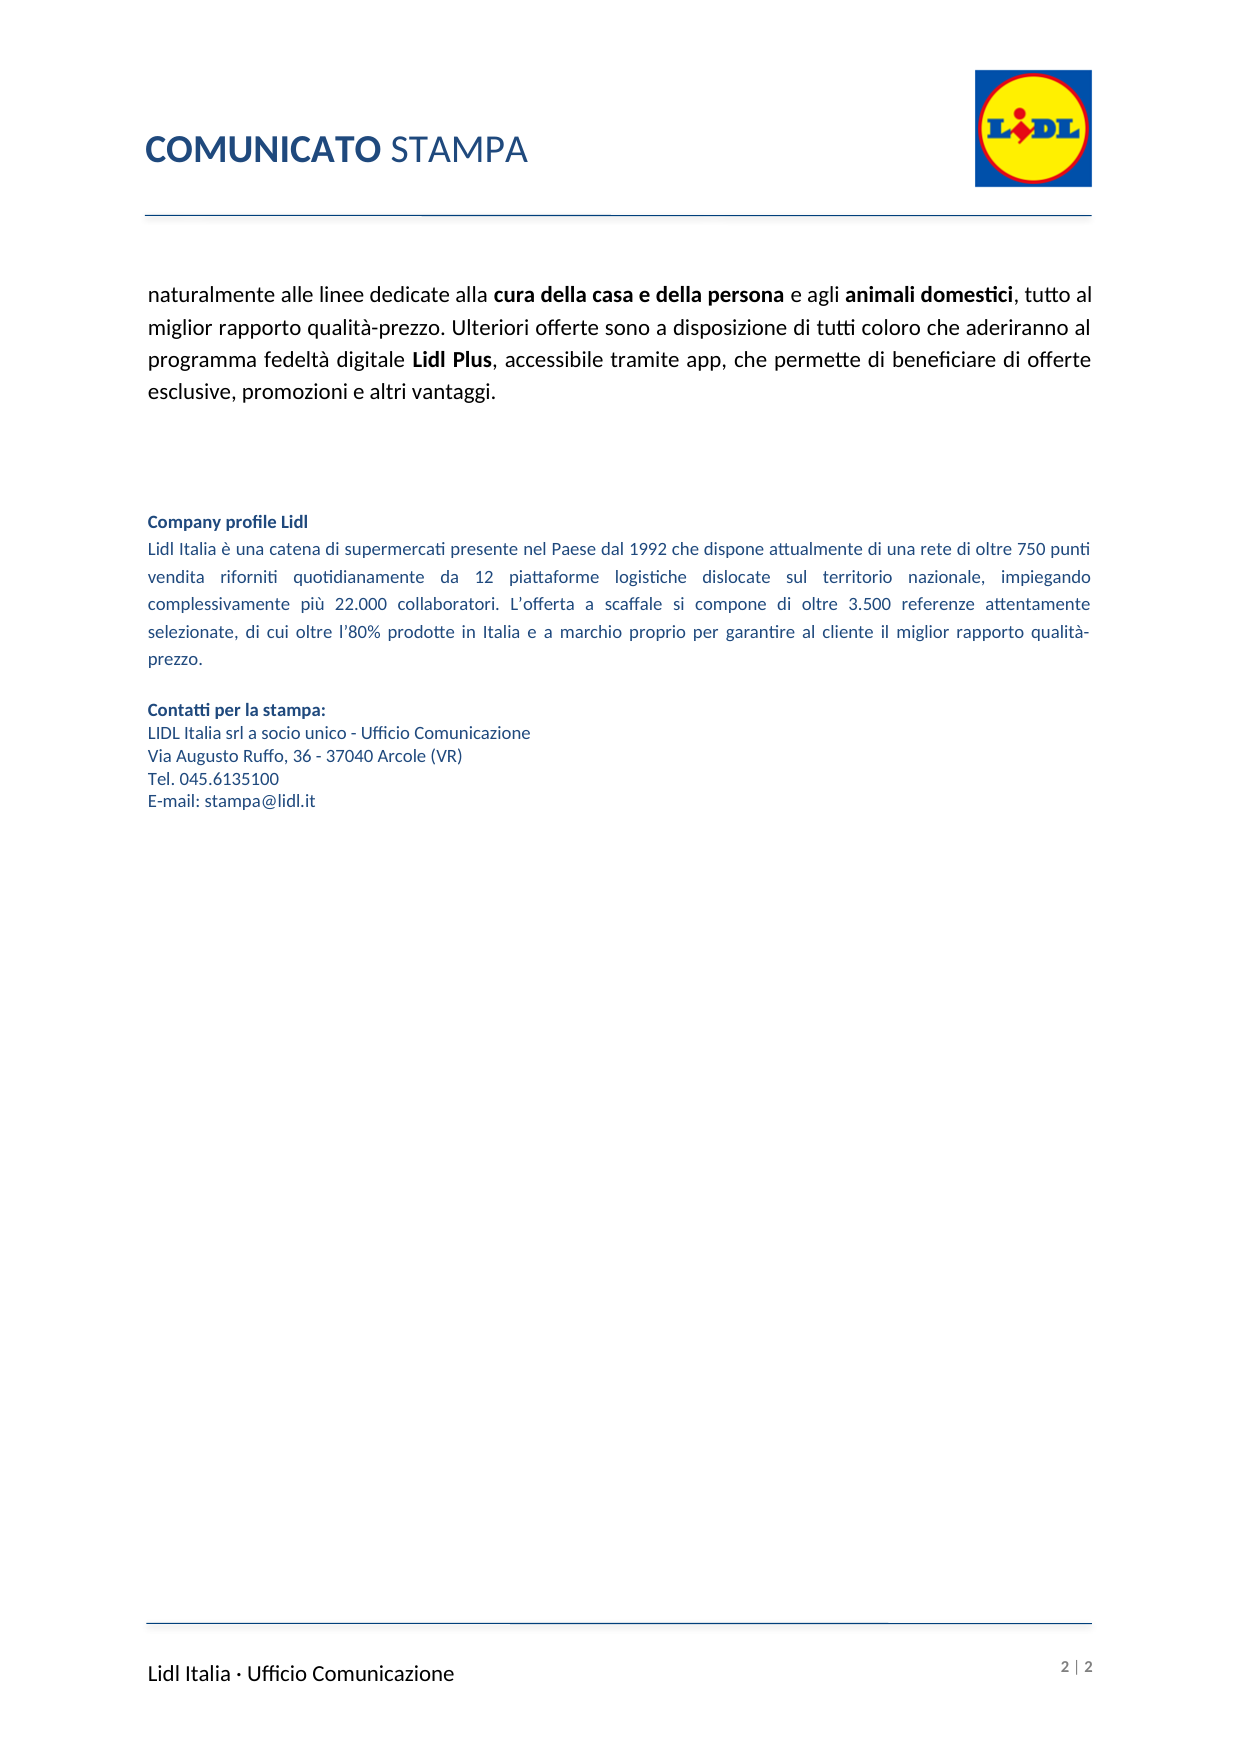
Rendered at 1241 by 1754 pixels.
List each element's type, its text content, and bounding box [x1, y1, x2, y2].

picture [974, 69, 1093, 188]
text E-mail: stampa@lidl.it [148, 789, 1092, 812]
text Via Augusto Ruffo, 36 - 37040 Arcole (VR) [148, 744, 1092, 767]
text Company profile Lidl [148, 510, 1092, 533]
text Lidl Italia è una catena di supermercati presente nel Paese dal 1992 che dispone attualmente di una rete di oltre 750 punti vendita riforniti quotidianamente da 12 piattaforme logistiche dislocate sul territorio nazionale, impiegando complessivamente più 22.000 collaboratori. L’offerta a scaffale si compone di oltre 3.500 referenze attentamente selezionate, di cui oltre l’80% prodotte in Italia e a marchio proprio per garantire al cliente il miglior rapporto qualità-prezzo. [148, 537, 1092, 670]
text LIDL Italia srl a socio unico - Ufficio Comunicazione [148, 721, 1092, 744]
text Contatti per la stampa: [148, 698, 1092, 721]
text Tel. 045.6135100 [148, 767, 1092, 789]
